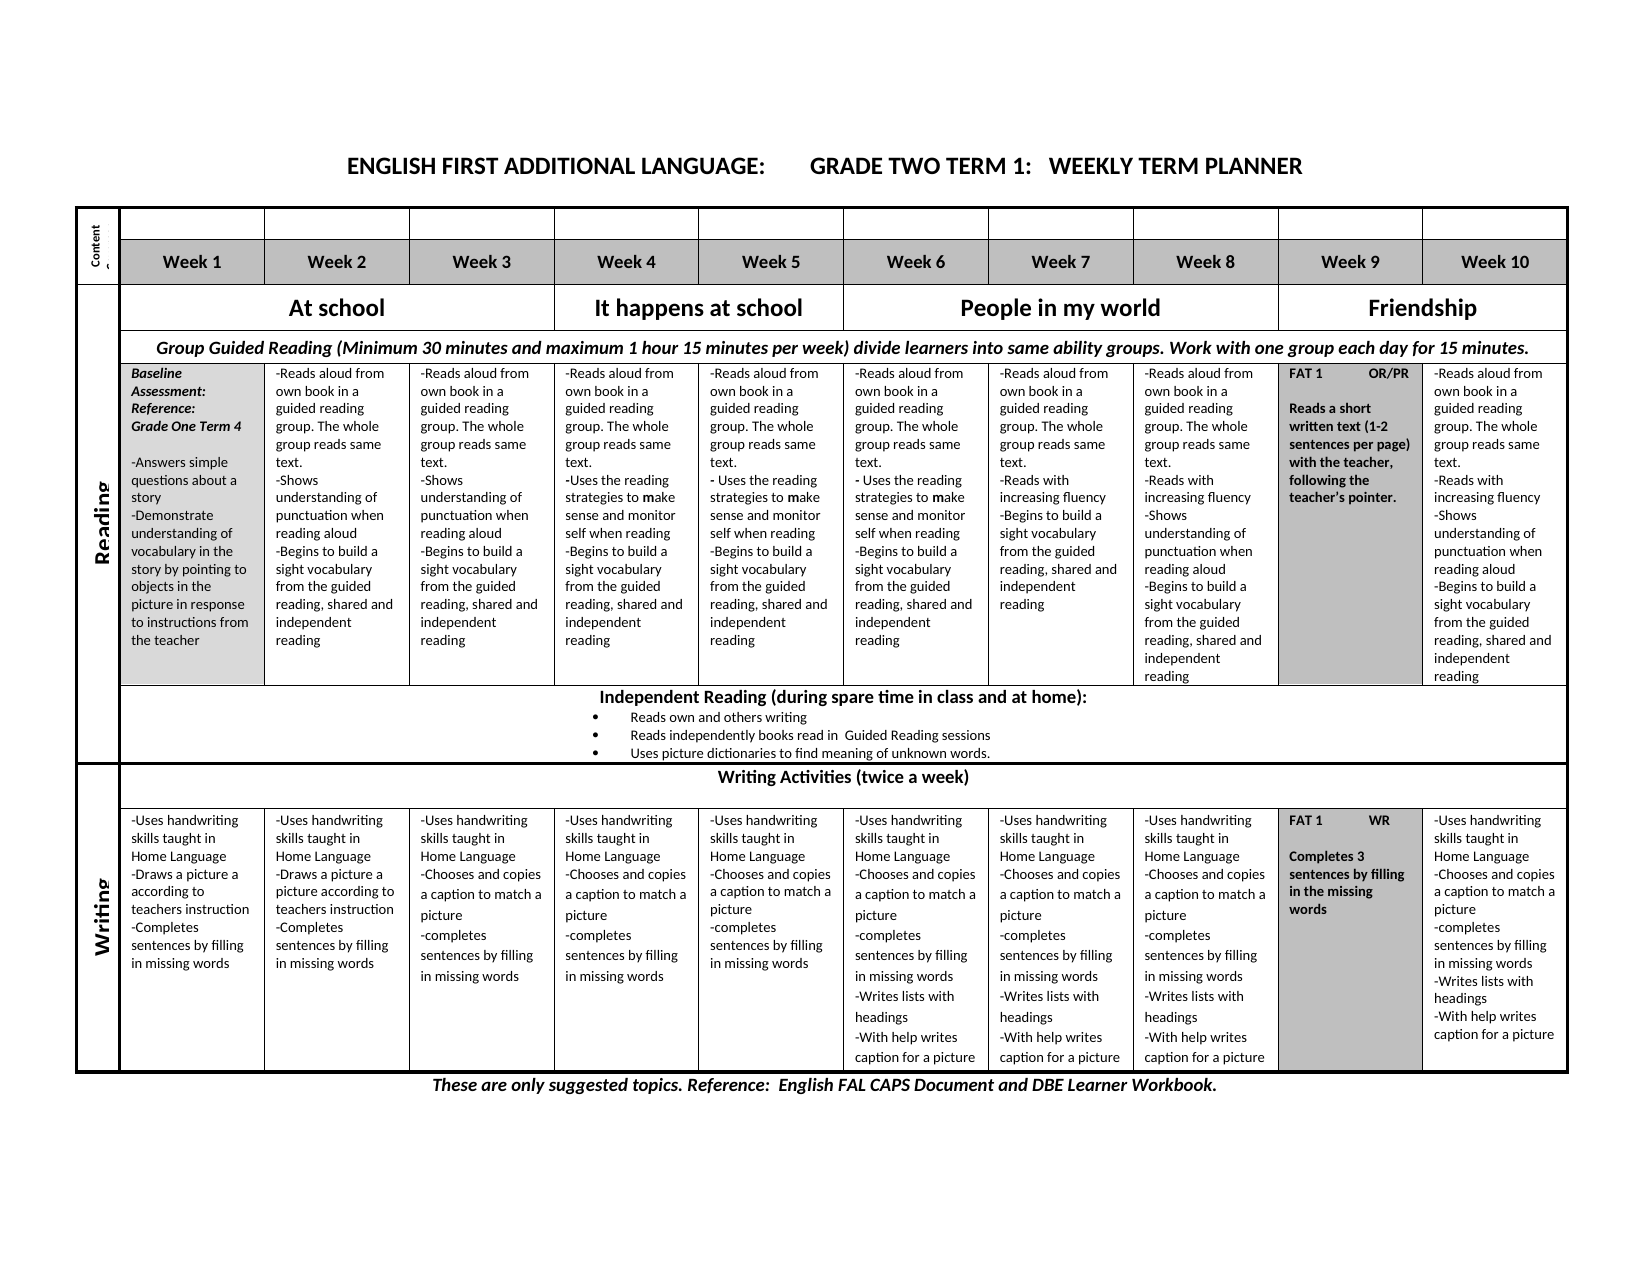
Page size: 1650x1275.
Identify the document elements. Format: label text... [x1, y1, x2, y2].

table_cell Week 9 [1279, 240, 1422, 284]
table_header [121, 209, 264, 238]
table_cell -Uses handwriting skills taught in Home Language -Chooses and copies a caption to match a picture -completes sentences by filling in missing words -Writes lists with headings -With help writes caption for a picture [989, 809, 1133, 1070]
table_header Content Coverage [78, 209, 118, 284]
table_cell Week 4 [555, 240, 698, 284]
table_cell -Uses handwriting skills taught in Home Language -Draws a picture a according to teachers instruction -Completes sentences by filling in missing words [121, 809, 264, 1070]
table_cell -Uses handwriting skills taught in Home Language -Chooses and copies a caption to match a picture -completes sentences by filling in missing words -Writes lists with headings -With help writes caption for a picture [844, 809, 988, 1070]
table_cell Week 7 [989, 240, 1133, 284]
table_header [1134, 209, 1278, 238]
table_cell -Reads aloud from own book in a guided reading group. The whole group reads same text. -Reads with increasing fluency -Begins to build a sight vocabulary from the guided reading, shared and independent reading [989, 364, 1133, 684]
table_header [989, 209, 1133, 238]
table_cell Reading [78, 285, 118, 762]
table_cell -Uses handwriting skills taught in Home Language -Chooses and copies a caption to match a picture -completes sentences by filling in missing words [699, 809, 843, 1070]
text These are only suggested topics. Reference: English FAL CAPS Document and DBE Learner Workbook. [150, 1074, 1500, 1096]
table_cell Week 8 [1134, 240, 1278, 284]
table_header [1279, 209, 1422, 238]
table_header [555, 209, 698, 238]
table_cell Friendship [1279, 285, 1566, 330]
table_header [410, 209, 554, 238]
table_cell -Reads aloud from own book in a guided reading group. The whole group reads same text. -Reads with increasing fluency -Shows understanding of punctuation when reading aloud -Begins to build a sight vocabulary from the guided reading, shared and independent reading [1134, 364, 1278, 684]
table_cell -Uses handwriting skills taught in Home Language -Chooses and copies a caption to match a picture -completes sentences by filling in missing words -Writes lists with headings -With help writes caption for a picture [1423, 809, 1566, 1070]
table_cell FAT 1 OR/PR Reads a short written text (1-2 sentences per page) with the teacher, following the teacher’s pointer. [1279, 364, 1422, 684]
table_cell People in my world [844, 285, 1278, 330]
table_cell Writing Activities (twice a week) [121, 765, 1566, 808]
table_cell -Reads aloud from own book in a guided reading group. The whole group reads same text. -Shows understanding of punctuation when reading aloud -Begins to build a sight vocabulary from the guided reading, shared and independent reading [410, 364, 554, 684]
table_header [844, 209, 988, 238]
table_cell -Reads aloud from own book in a guided reading group. The whole group reads same text. -Uses the reading strategies to make sense and monitor self when reading -Begins to build a sight vocabulary from the guided reading, shared and independent reading [555, 364, 698, 684]
text ENGLISH FIRST ADDITIONAL LANGUAGE: GRADE TWO TERM 1: WEEKLY TERM PLANNER [150, 150, 1500, 181]
table_cell Independent Reading (during spare time in class and at home): Reads own and others writing Reads independently books read in Guided Reading sessions Uses picture dictionaries to find meaning of unknown words. [121, 686, 1566, 762]
table_cell FAT 1 WR Completes 3 sentences by filling in the missing words [1279, 809, 1422, 1070]
table_cell -Reads aloud from own book in a guided reading group. The whole group reads same text. -Shows understanding of punctuation when reading aloud -Begins to build a sight vocabulary from the guided reading, shared and independent reading [265, 364, 409, 684]
table_cell -Reads aloud from own book in a guided reading group. The whole group reads same text. -Reads with increasing fluency -Shows understanding of punctuation when reading aloud -Begins to build a sight vocabulary from the guided reading, shared and independent reading [1423, 364, 1566, 684]
table_cell It happens at school [555, 285, 843, 330]
table_header [699, 209, 843, 238]
table_cell Writing [78, 765, 118, 1070]
table_cell -Uses handwriting skills taught in Home Language -Chooses and copies a caption to match a picture -completes sentences by filling in missing words [555, 809, 698, 1070]
table_header [265, 209, 409, 238]
table_cell Week 10 [1423, 240, 1566, 284]
table_cell -Uses handwriting skills taught in Home Language -Draws a picture a picture according to teachers instruction -Completes sentences by filling in missing words [265, 809, 409, 1070]
table_cell Baseline Assessment: Reference: Grade One Term 4 -Answers simple questions about a story -Demonstrate understanding of vocabulary in the story by pointing to objects in the picture in response to instructions from the teacher [121, 364, 264, 684]
table_cell Week 6 [844, 240, 988, 284]
table_cell -Reads aloud from own book in a guided reading group. The whole group reads same text. - Uses the reading strategies to make sense and monitor self when reading -Begins to build a sight vocabulary from the guided reading, shared and independent reading [844, 364, 988, 684]
table_cell -Uses handwriting skills taught in Home Language -Chooses and copies a caption to match a picture -completes sentences by filling in missing words [410, 809, 554, 1070]
table_cell Group Guided Reading (Minimum 30 minutes and maximum 1 hour 15 minutes per week) divide learners into same ability groups. Work with one group each day for 15 minutes. [121, 331, 1566, 363]
table_cell Week 3 [410, 240, 554, 284]
table_cell -Uses handwriting skills taught in Home Language -Chooses and copies a caption to match a picture -completes sentences by filling in missing words -Writes lists with headings -With help writes caption for a picture [1134, 809, 1278, 1070]
table_cell Week 1 [121, 240, 264, 284]
table_cell At school [121, 285, 554, 330]
table_cell -Reads aloud from own book in a guided reading group. The whole group reads same text. - Uses the reading strategies to make sense and monitor self when reading -Begins to build a sight vocabulary from the guided reading, shared and independent reading [699, 364, 843, 684]
table_cell Week 2 [265, 240, 409, 284]
table_header [1423, 209, 1566, 238]
table_cell Week 5 [699, 240, 843, 284]
